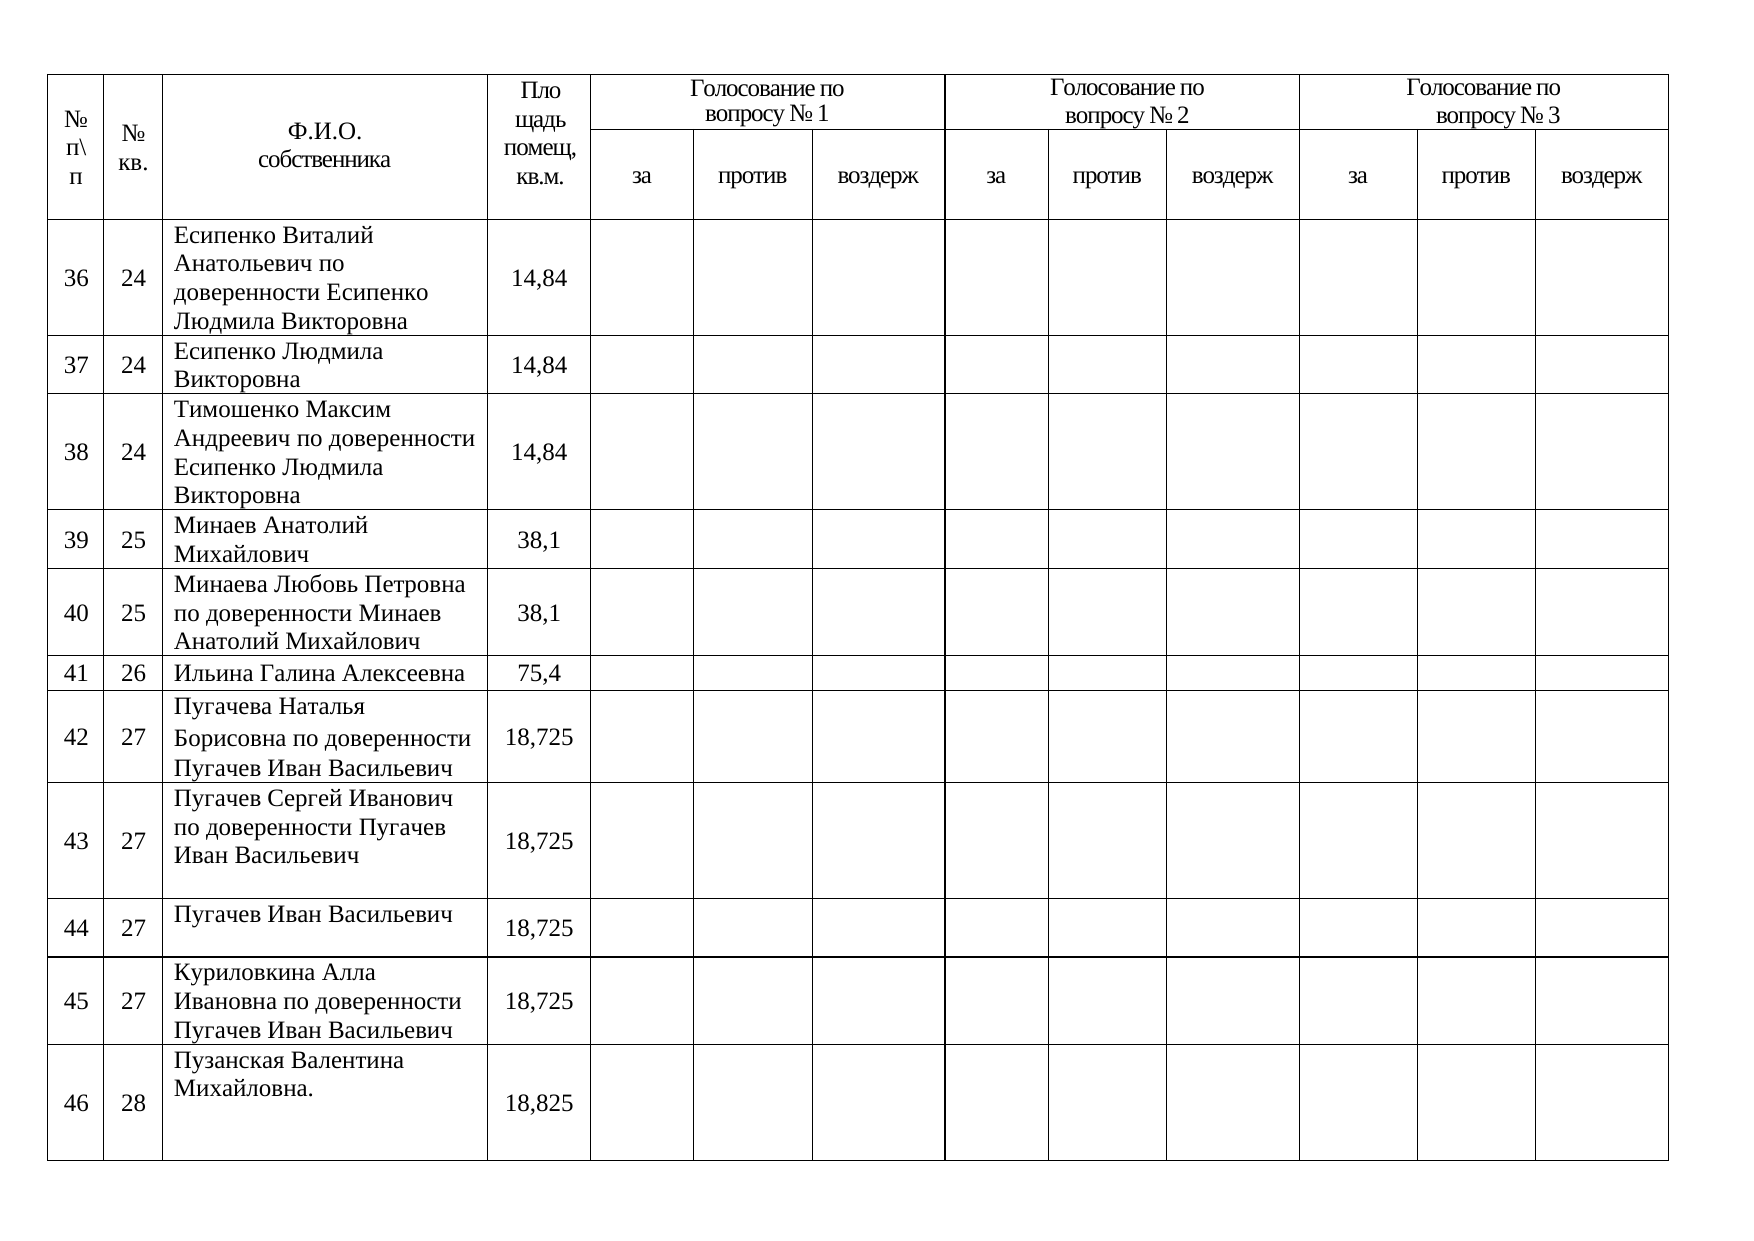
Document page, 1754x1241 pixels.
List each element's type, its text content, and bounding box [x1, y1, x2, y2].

table_cell 24 [104, 336, 162, 393]
table_cell [1300, 691, 1417, 782]
table_cell 18,725 [488, 899, 590, 956]
table_cell [1167, 569, 1299, 655]
table_cell воздерж [1536, 130, 1668, 219]
table_cell 18,825 [488, 1045, 590, 1160]
table_cell 38,1 [488, 510, 590, 568]
table_cell 27 [104, 958, 162, 1044]
table_cell [1049, 336, 1166, 393]
table_cell [946, 510, 1048, 568]
table_cell 43 [48, 783, 103, 898]
table_cell [813, 336, 944, 393]
table_cell [1536, 1045, 1668, 1160]
table_cell [1049, 691, 1166, 782]
table_cell [1049, 656, 1166, 690]
table_cell [1300, 569, 1417, 655]
table_cell воздерж [1167, 130, 1299, 219]
table_cell [694, 899, 812, 956]
table_cell [1536, 691, 1668, 782]
table_cell [1536, 220, 1668, 335]
table_cell [1536, 958, 1668, 1044]
table_cell [1300, 656, 1417, 690]
table_cell [1167, 1045, 1299, 1160]
table_cell 25 [104, 510, 162, 568]
table_cell Пугачев Иван Васильевич [163, 899, 487, 956]
table_cell [1418, 1045, 1535, 1160]
table_cell Голосование по вопросу № 1 [591, 75, 944, 129]
table_cell [813, 569, 944, 655]
table_cell [1418, 220, 1535, 335]
table_cell [1049, 958, 1166, 1044]
table_cell [946, 394, 1048, 509]
table_cell [1418, 899, 1535, 956]
table_cell [694, 656, 812, 690]
table_cell [946, 220, 1048, 335]
table_cell [694, 336, 812, 393]
table_cell [946, 1045, 1048, 1160]
table_cell Есипенко Людмила Викторовна [163, 336, 487, 393]
table_cell 37 [48, 336, 103, 393]
table_cell [1167, 691, 1299, 782]
table_cell 18,725 [488, 691, 590, 782]
table_cell [813, 394, 944, 509]
table_cell [591, 783, 693, 898]
table_cell [1536, 899, 1668, 956]
table_cell 14,84 [488, 220, 590, 335]
table_cell Минаева Любовь Петровна по доверенности Минаев Анатолий Михайлович [163, 569, 487, 655]
table_cell [1049, 569, 1166, 655]
table_cell [1049, 510, 1166, 568]
table_cell [1049, 899, 1166, 956]
table_cell [1167, 899, 1299, 956]
table_cell за [591, 130, 693, 219]
table_cell [1418, 510, 1535, 568]
table_cell [946, 691, 1048, 782]
table_cell № кв. [104, 75, 162, 219]
table_cell [1300, 899, 1417, 956]
table_cell [1167, 394, 1299, 509]
table_cell 39 [48, 510, 103, 568]
table_cell [1418, 958, 1535, 1044]
table_cell № п\п [48, 75, 103, 219]
table_cell 38 [48, 394, 103, 509]
table_cell 46 [48, 1045, 103, 1160]
table_cell [813, 691, 944, 782]
table_cell [946, 336, 1048, 393]
table_cell [1536, 394, 1668, 509]
table_cell Есипенко Виталий Анатольевич по доверенности Есипенко Людмила Викторовна [163, 220, 487, 335]
table_cell [1418, 656, 1535, 690]
table_cell [1167, 220, 1299, 335]
table_cell за [1300, 130, 1417, 219]
table_cell [813, 899, 944, 956]
table_cell 14,84 [488, 394, 590, 509]
table_cell [813, 783, 944, 898]
table_cell за [946, 130, 1048, 219]
table_cell 44 [48, 899, 103, 956]
table_cell 38,1 [488, 569, 590, 655]
table_cell [813, 510, 944, 568]
table_cell [1167, 336, 1299, 393]
table_cell [591, 899, 693, 956]
table_cell 24 [104, 394, 162, 509]
table_cell [946, 569, 1048, 655]
table_cell [1536, 569, 1668, 655]
table_cell [694, 510, 812, 568]
table_cell [591, 569, 693, 655]
table_cell [591, 510, 693, 568]
table_cell [591, 220, 693, 335]
table_cell 18,725 [488, 958, 590, 1044]
table_cell [1167, 958, 1299, 1044]
table_cell [694, 569, 812, 655]
table_cell [946, 656, 1048, 690]
table_cell воздерж [813, 130, 944, 219]
table_cell [946, 958, 1048, 1044]
table_cell [591, 394, 693, 509]
table_cell против [1049, 130, 1166, 219]
table_cell [813, 1045, 944, 1160]
table_cell 27 [104, 691, 162, 782]
table_cell [1049, 394, 1166, 509]
table_cell 36 [48, 220, 103, 335]
table_cell [694, 783, 812, 898]
table_cell [1418, 336, 1535, 393]
table_cell [1536, 783, 1668, 898]
table_cell [694, 220, 812, 335]
table_cell 41 [48, 656, 103, 690]
table_cell 14,84 [488, 336, 590, 393]
table_cell 24 [104, 220, 162, 335]
table_cell [591, 336, 693, 393]
table_cell Куриловкина Алла Ивановна по доверенности Пугачев Иван Васильевич [163, 958, 487, 1044]
table_cell [1049, 1045, 1166, 1160]
table_cell [1049, 783, 1166, 898]
table_cell 26 [104, 656, 162, 690]
table_cell 40 [48, 569, 103, 655]
table_cell [1300, 220, 1417, 335]
table_cell [1300, 336, 1417, 393]
table_cell Минаев Анатолий Михайлович [163, 510, 487, 568]
table_cell [1300, 1045, 1417, 1160]
table_cell [1536, 656, 1668, 690]
table_cell [1536, 510, 1668, 568]
table_cell [1418, 691, 1535, 782]
table_cell 27 [104, 899, 162, 956]
table_cell 28 [104, 1045, 162, 1160]
table_cell против [694, 130, 812, 219]
table_cell [1300, 958, 1417, 1044]
table_cell 18,725 [488, 783, 590, 898]
table_cell [1418, 394, 1535, 509]
table_cell [1536, 336, 1668, 393]
table_cell Пугачева Наталья Борисовна по доверенности Пугачев Иван Васильевич [163, 691, 487, 782]
table_cell [591, 958, 693, 1044]
table_cell Пло щадь помещ, кв.м. [488, 75, 590, 219]
table_cell [694, 1045, 812, 1160]
table_cell Пугачев Сергей Иванович по доверенности Пугачев Иван Васильевич [163, 783, 487, 898]
table_cell [694, 691, 812, 782]
table_cell [1300, 510, 1417, 568]
table_cell [1418, 783, 1535, 898]
table_cell Тимошенко Максим Андреевич по доверенности Есипенко Людмила Викторовна [163, 394, 487, 509]
table_cell [813, 656, 944, 690]
table_cell [1300, 394, 1417, 509]
table_cell [1167, 656, 1299, 690]
table_cell 75,4 [488, 656, 590, 690]
table_cell против [1418, 130, 1535, 219]
table_cell [1300, 783, 1417, 898]
table_cell [1167, 510, 1299, 568]
table_cell 25 [104, 569, 162, 655]
table_cell [1418, 569, 1535, 655]
table_cell [591, 691, 693, 782]
table_cell Ильина Галина Алексеевна [163, 656, 487, 690]
table_cell 27 [104, 783, 162, 898]
table_cell [694, 958, 812, 1044]
table_cell 45 [48, 958, 103, 1044]
table_cell [813, 958, 944, 1044]
table_cell [694, 394, 812, 509]
table_cell [813, 220, 944, 335]
table_cell Голосование по вопросу № 3 [1300, 75, 1668, 129]
table_cell Пузанская Валентина Михайловна. [163, 1045, 487, 1160]
table_cell Ф.И.О. собственника [163, 75, 487, 219]
table_cell [591, 1045, 693, 1160]
table_cell [946, 783, 1048, 898]
table_cell 42 [48, 691, 103, 782]
table_cell Голосование по вопросу № 2 [946, 75, 1299, 129]
table_cell [1167, 783, 1299, 898]
table_cell [1049, 220, 1166, 335]
table_cell [591, 656, 693, 690]
table_cell [946, 899, 1048, 956]
